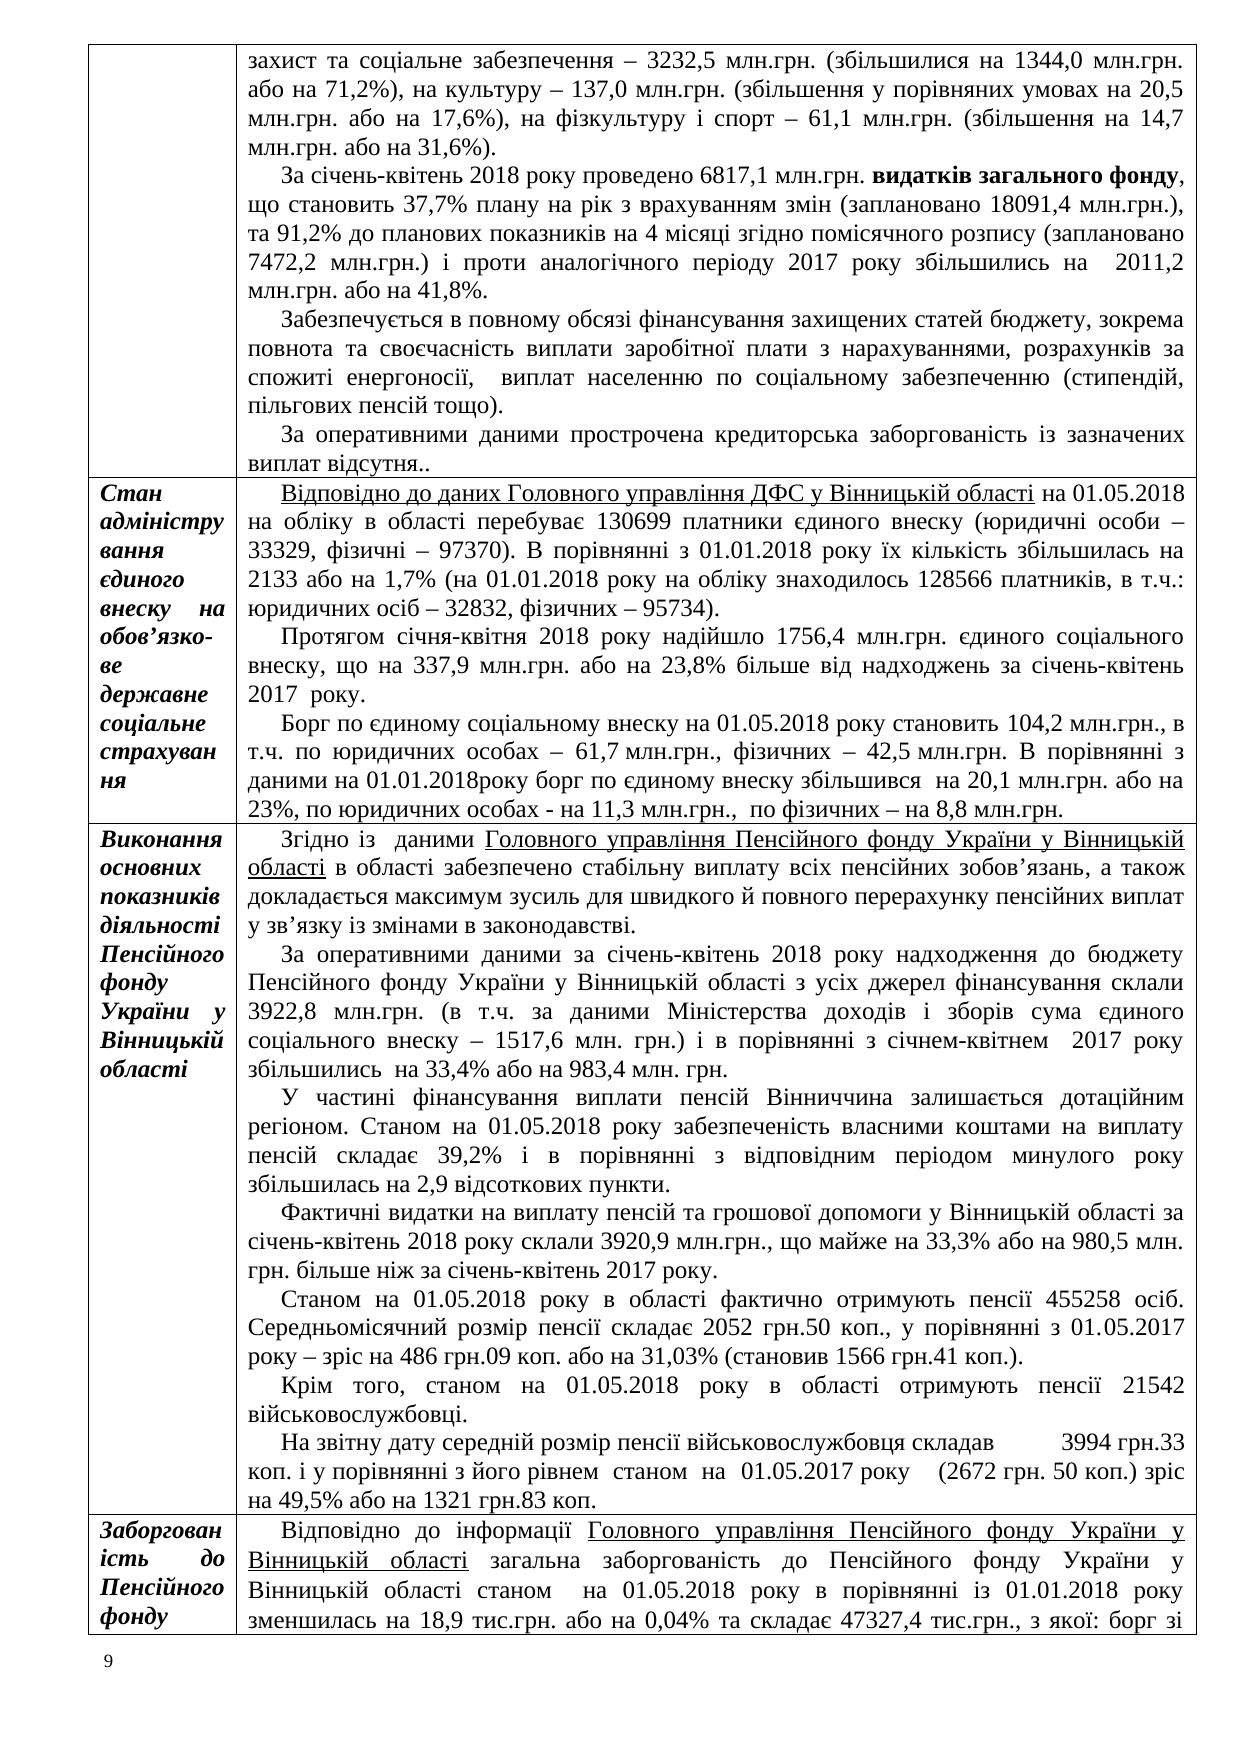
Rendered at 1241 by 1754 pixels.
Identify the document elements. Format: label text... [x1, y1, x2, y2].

table_cell Виконання основних показників діяльності Пенсійного фонду України у Вінницькій області [89, 824, 236, 1514]
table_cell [237, 45, 1196, 477]
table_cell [237, 1515, 1196, 1634]
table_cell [89, 1515, 236, 1634]
table_cell Згідно із даними Головного управління Пенсійного фонду України у Вінницькій області в області забезпечено стабільну виплату всіх пенсійних зобов’язань, а також докладається максимум зусиль для швидкого й повного перерахунку пенсійних виплат у зв’язку із змінами в законодавстві. За оперативними даними за січень-квітень 2018 року надходження до бюджету Пенсійного фонду України у Вінницькій області з усіх джерел фінансування склали 3922,8 млн.грн. (в т.ч. за даними Міністерства доходів і зборів сума єдиного соціального внеску – 1517,6 млн. грн.) і в порівнянні з січнем-квітнем 2017 року збільшились на 33,4% або на 983,4 млн. грн. У частині фінансування виплати пенсій Вінниччина залишається дотаційним регіоном. Станом на 01.05.2018 року забезпеченість власними коштами на виплату пенсій складає 39,2% і в порівнянні з відповідним періодом минулого року збільшилась на 2,9 відсоткових пункти. Фактичні видатки на виплату пенсій та грошової допомоги у Вінницькій області за січень-квітень 2018 року склали 3920,9 млн.грн., що майже на 33,3% або на 980,5 млн. грн. більше ніж за січень-квітень 2017 року. Станом на 01.05.2018 року в області фактично отримують пенсії 455258 осіб. Середньомісячний розмір пенсії складає 2052 грн.50 коп., у порівнянні з 01.05.2017 року – зріс на 486 грн.09 коп. або на 31,03% (становив 1566 грн.41 коп.). Крім того, станом на 01.05.2018 року в області отримують пенсії 21542 військовослужбовці. На звітну дату середній розмір пенсії військовослужбовця складав 3994 грн.33 коп. і у порівнянні з його рівнем станом на 01.05.2017 року (2672 грн. 50 коп.) зріс на 49,5% або на 1321 грн.83 коп. [237, 824, 1196, 1514]
table_cell Відповідно до даних Головного управління ДФС у Вінницькій області на 01.05.2018 на обліку в області перебуває 130699 платники єдиного внеску (юридичні особи – 33329, фізичні – 97370). В порівнянні з 01.01.2018 року їх кількість збільшилась на 2133 або на 1,7% (на 01.01.2018 року на обліку знаходилось 128566 платників, в т.ч.: юридичних осіб – 32832, фізичних – 95734). Протягом січня-квітня 2018 року надійшло 1756,4 млн.грн. єдиного соціального внеску, що на 337,9 млн.грн. або на 23,8% більше від надходжень за січень-квітень 2017 року. Борг по єдиному соціальному внеску на 01.05.2018 року становить 104,2 млн.грн., в т.ч. по юридичних особах – 61,7 млн.грн., фізичних – 42,5 млн.грн. В порівнянні з даними на 01.01.2018року борг по єдиному внеску збільшився на 20,1 млн.грн. або на 23%, по юридичних особах - на 11,3 млн.грн., по фізичних – на 8,8 млн.грн. [237, 478, 1196, 823]
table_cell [89, 45, 236, 477]
table_cell Стан адміністрування єдиного внеску на обов’язко- ве державне соціальне страхування [89, 478, 236, 823]
